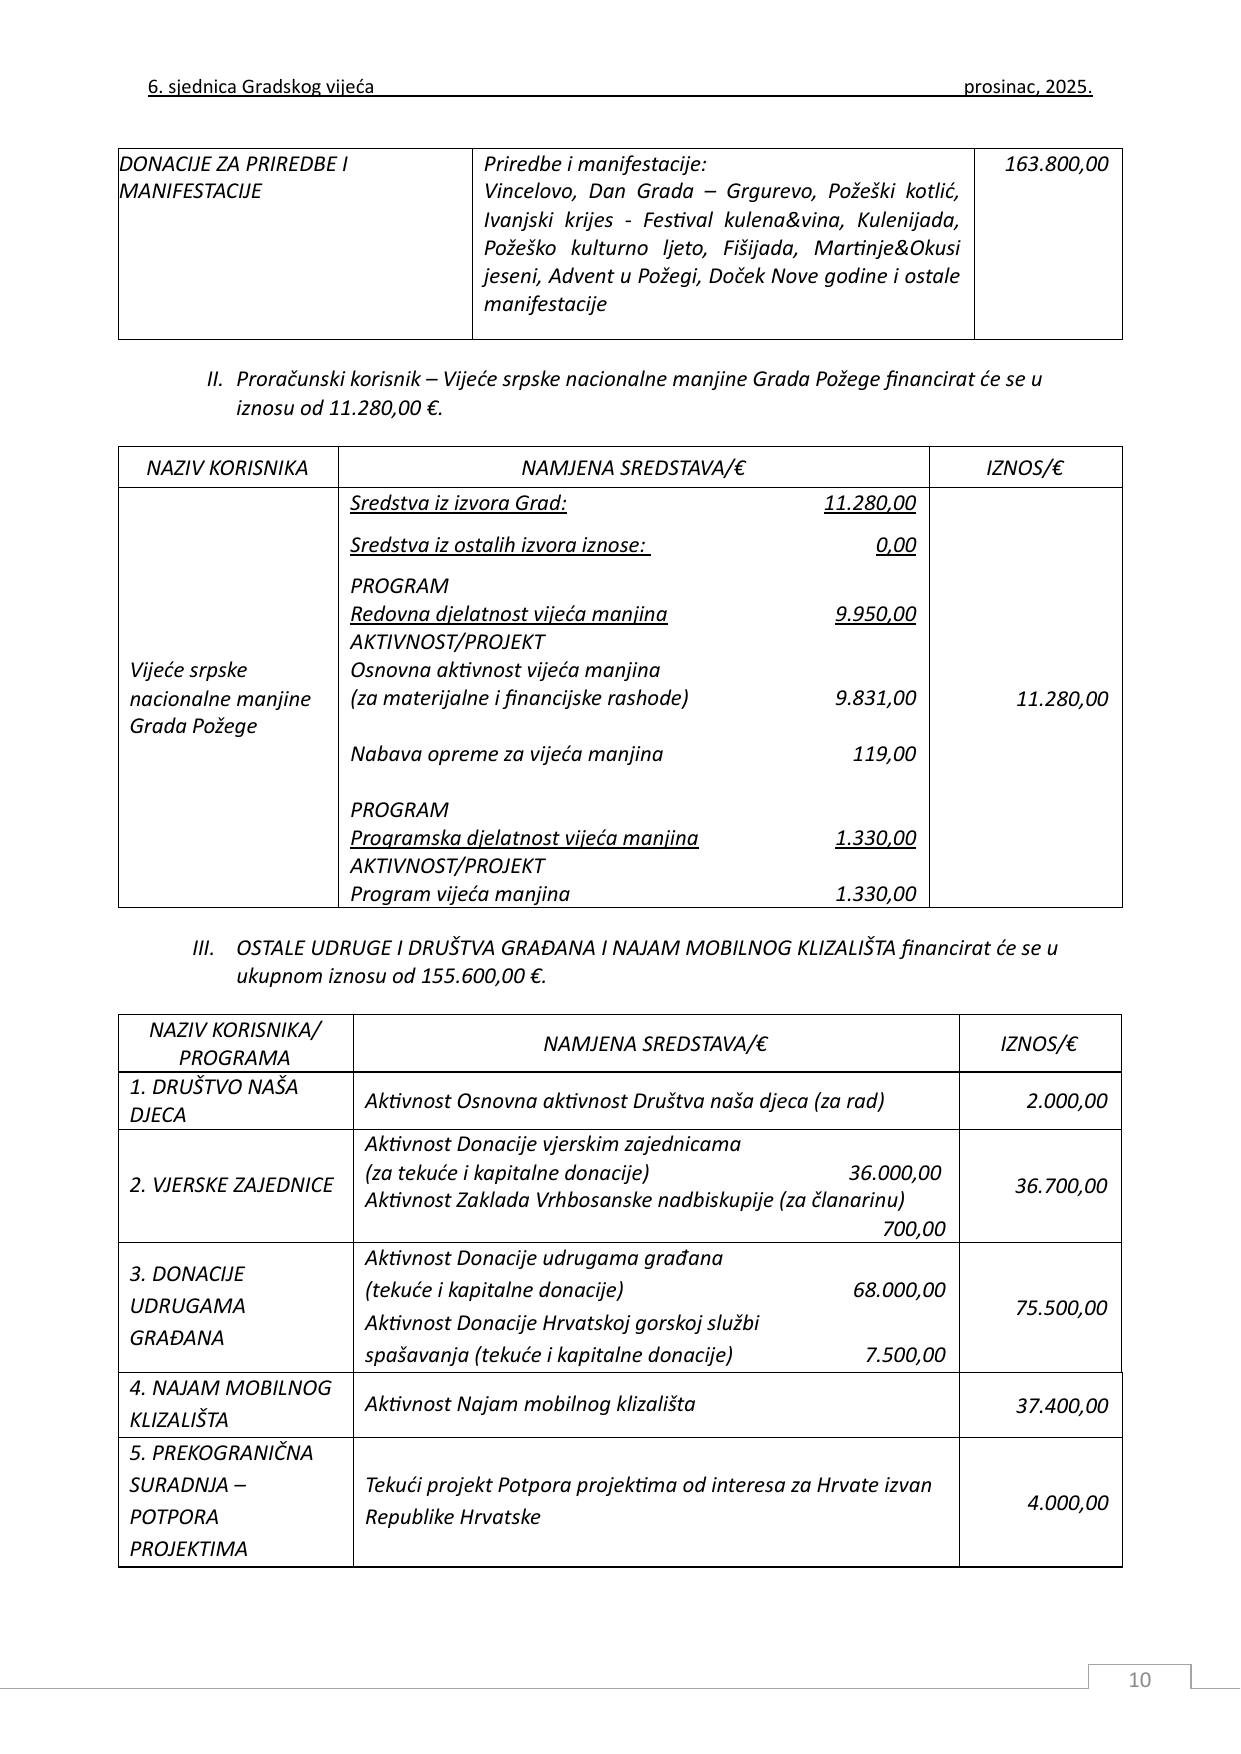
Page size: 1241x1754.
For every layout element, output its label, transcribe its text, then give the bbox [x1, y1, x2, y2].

table_cell 68.000,00 [785, 1243, 959, 1307]
table_cell Sredstva iz ostalih izvora iznose: [339, 516, 752, 571]
text III. OSTALE UDRUGE I DRUŠTVA GRAĐANA I NAJAM MOBILNOG KLIZALIŠTA financirat će se u ukupnom iznosu od 155.600,00 €. [192, 933, 1093, 989]
table_cell DONACIJE ZA PRIREDBE I MANIFESTACIJE [119, 149, 472, 338]
text II. Proračunski korisnik – Vijeće srpske nacionalne manjine Grada Požege financirat će se u iznosu od 11.280,00 €. [207, 364, 1093, 421]
table_cell 4. NAJAM MOBILNOG KLIZALIŠTA [119, 1373, 353, 1437]
table_cell Tekući projekt Potpora projektima od interesa za Hrvate izvan Republike Hrvatske [354, 1438, 959, 1566]
table_header NAZIV KORISNIKA/ PROGRAMA [119, 1015, 353, 1071]
table_cell 2. VJERSKE ZAJEDNICE [119, 1130, 353, 1242]
table_cell 11.280,00 [930, 488, 1122, 907]
table_cell 5. PREKOGRANIČNA SURADNJA – POTPORA PROJEKTIMA [119, 1438, 353, 1566]
table_cell Aktivnost Donacije udrugama građana (tekuće i kapitalne donacije) [354, 1243, 785, 1307]
table_cell Aktivnost Donacije Hrvatskoj gorskoj službi spašavanja (tekuće i kapitalne donacije) [354, 1307, 785, 1372]
table_cell 11.280,00 [753, 488, 929, 516]
table_cell 119,00 [753, 711, 929, 795]
table_cell 1. DRUŠTVO NAŠA DJECA [119, 1073, 353, 1128]
table_cell Aktivnost Najam mobilnog klizališta [354, 1373, 959, 1437]
table_cell 1.330,00 1.330,00 [753, 795, 929, 907]
table_cell 2.000,00 [960, 1073, 1121, 1128]
table_header IZNOS/€ [930, 447, 1122, 487]
table_cell Aktivnost Donacije vjerskim zajednicama (za tekuće i kapitalne donacije) 36.000,00 Aktivnost Zaklada Vrhbosanske nadbiskupije (za članarinu) 700,00 [354, 1130, 959, 1242]
table_cell 37.400,00 [960, 1373, 1122, 1437]
table_header IZNOS/€ [960, 1015, 1121, 1071]
table_cell Sredstva iz izvora Grad: [339, 488, 752, 516]
table_cell Aktivnost Osnovna aktivnost Društva naša djeca (za rad) [354, 1073, 959, 1128]
table_cell 3. DONACIJE UDRUGAMA GRAĐANA [119, 1243, 353, 1372]
table_cell Priredbe i manifestacije: Vincelovo, Dan Grada – Grgurevo, Požeški kotlić, Ivanjski krijes - Festival kulena&vina, Kulenijada, Požeško kulturno ljeto, Fišijada, Martinje&Okusi jeseni, Advent u Požegi, Doček Nove godine i ostale manifestacije [473, 149, 974, 338]
table_cell 163.800,00 [975, 149, 1122, 338]
table_cell 36.700,00 [960, 1130, 1121, 1242]
table_header NAMJENA SREDSTAVA/€ [339, 447, 929, 487]
table_header NAMJENA SREDSTAVA/€ [354, 1015, 959, 1071]
table_cell 4.000,00 [960, 1438, 1122, 1566]
table_header NAZIV KORISNIKA [119, 447, 338, 487]
table_cell 7.500,00 [785, 1307, 959, 1372]
table_cell Nabava opreme za vijeća manjina [339, 711, 752, 795]
table_cell PROGRAM Redovna djelatnost vijeća manjina AKTIVNOST/PROJEKT Osnovna aktivnost vijeća manjina (za materijalne i financijske rashode) [339, 571, 752, 711]
table_cell PROGRAM Programska djelatnost vijeća manjina AKTIVNOST/PROJEKT Program vijeća manjina [339, 795, 752, 907]
table_cell 0,00 [753, 516, 929, 571]
table_cell 9.950,00 9.831,00 [753, 571, 929, 711]
table_cell 75.500,00 [960, 1243, 1121, 1372]
table_cell Vijeće srpske nacionalne manjine Grada Požege [119, 488, 338, 907]
